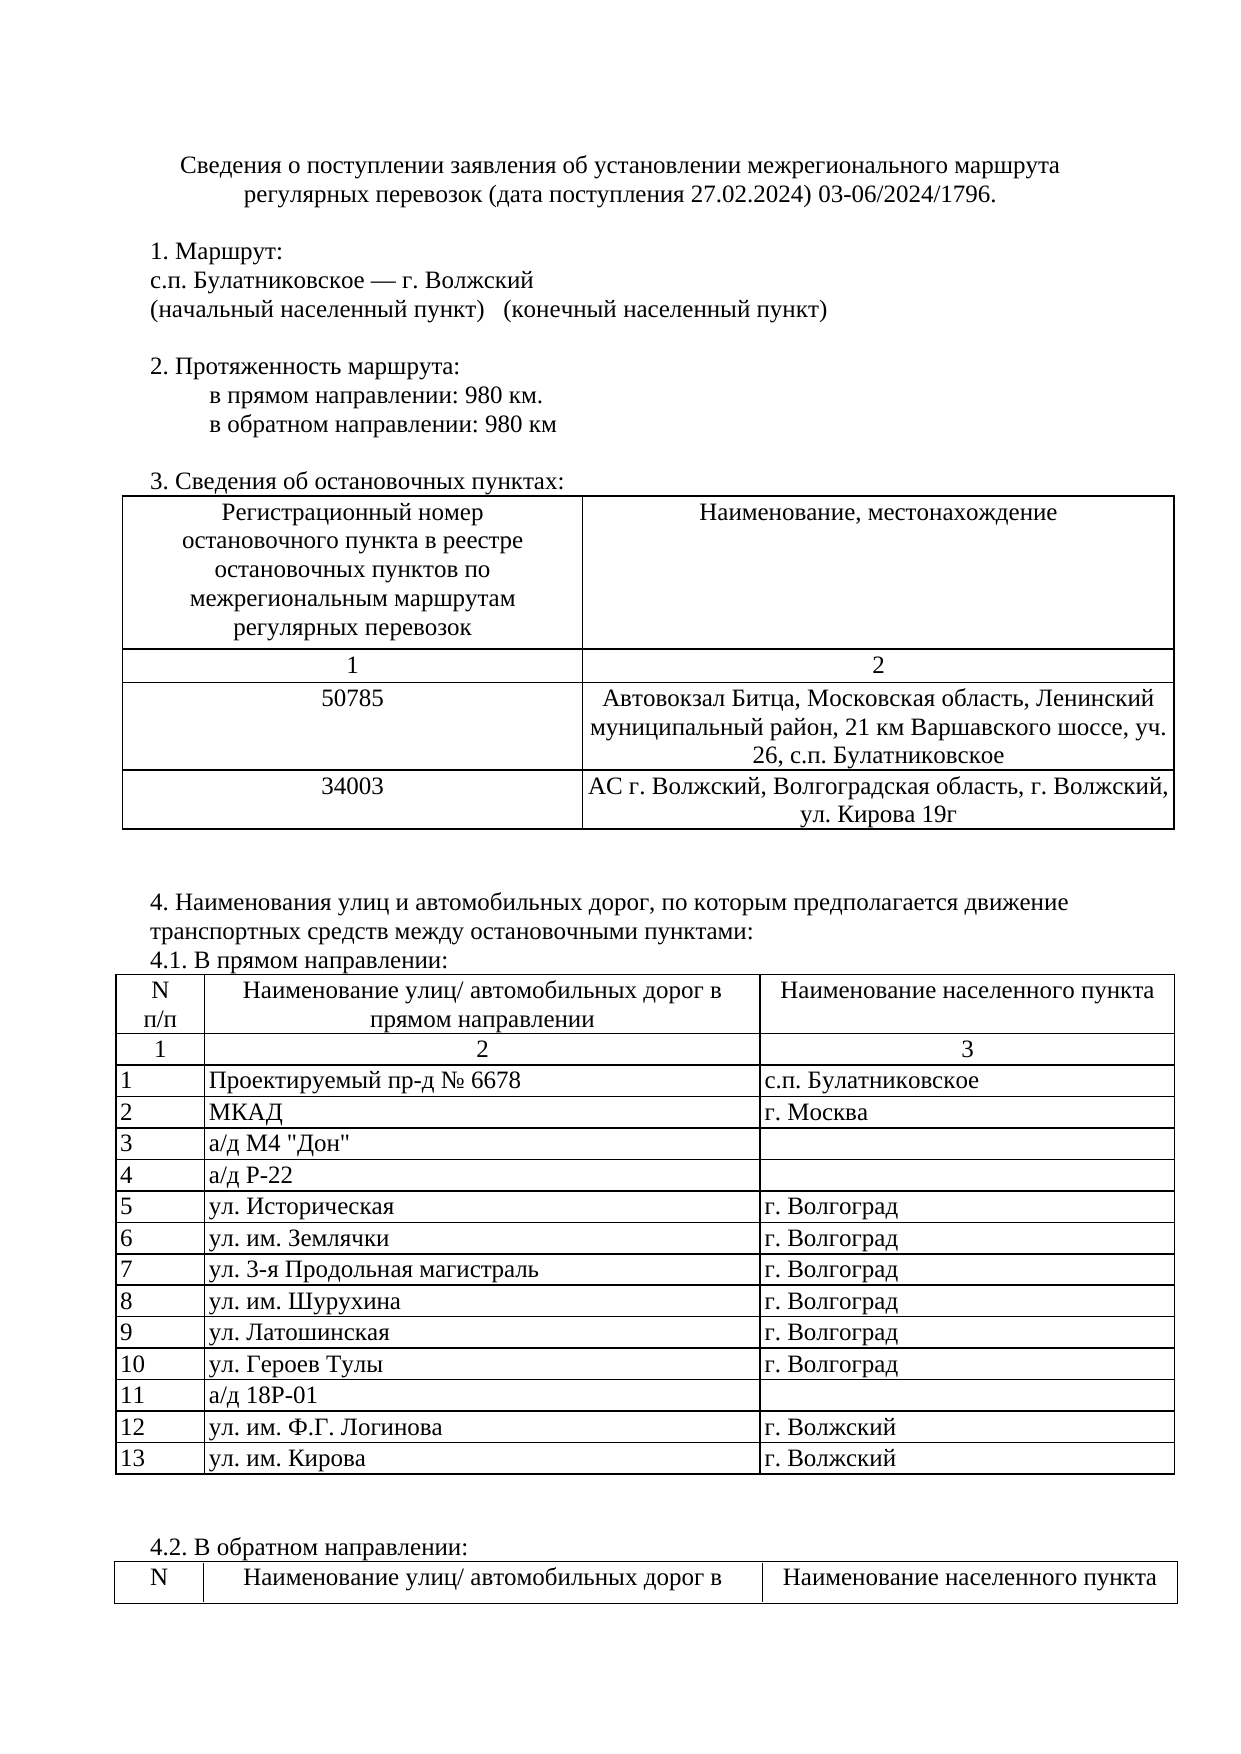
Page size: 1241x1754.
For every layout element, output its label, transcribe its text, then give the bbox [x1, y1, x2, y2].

table_cell 9 [117, 1317, 204, 1347]
table_cell Автовокзал Битца, Московская область, Ленинский муниципальный район, 21 км Варшавского шоссе, уч. 26, с.п. Булатниковское [583, 683, 1173, 769]
table_cell [761, 1380, 1174, 1410]
table_cell г. Волгоград [761, 1223, 1174, 1253]
table_cell с.п. Булатниковское [761, 1066, 1174, 1096]
table_cell г. Волгоград [761, 1192, 1174, 1221]
text 2. Протяженность маршрута: [150, 351, 1090, 380]
table_cell 5 [117, 1192, 204, 1221]
table_cell г. Волгоград [761, 1255, 1174, 1284]
table_cell АС г. Волжский, Волгоградская область, г. Волжский, ул. Кирова 19г [583, 771, 1173, 828]
table_cell ул. Историческая [205, 1192, 759, 1221]
table_cell 1 [117, 1034, 204, 1064]
text с.п. Булатниковское — г. Волжский [150, 265, 1090, 294]
text Сведения о поступлении заявления об установлении межрегионального маршрута регулярных перевозок (дата поступления 27.02.2024) 03-06/2024/1796. [150, 150, 1090, 207]
table_cell 8 [117, 1286, 204, 1316]
text 4. Наименования улиц и автомобильных дорог, по которым предполагается движение транспортных средств между остановочными пунктами: [150, 887, 1090, 945]
table_cell ул. Героев Тулы [205, 1349, 759, 1379]
table_cell 50785 [123, 683, 582, 769]
table_cell г. Волгоград [761, 1317, 1174, 1347]
table_cell 7 [117, 1255, 204, 1284]
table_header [763, 1562, 1177, 1602]
table_header N п/п [117, 975, 204, 1033]
table_cell 1 [117, 1066, 204, 1096]
table_cell 10 [117, 1349, 204, 1379]
table_cell 3 [117, 1129, 204, 1158]
table_header Наименование, местонахождение [583, 497, 1173, 648]
table_cell 13 [117, 1443, 204, 1473]
table_cell 4 [117, 1160, 204, 1190]
table_cell 2 [205, 1034, 759, 1064]
table_cell а/д 18Р-01 [205, 1380, 759, 1410]
table_header Регистрационный номер остановочного пункта в реестре остановочных пунктов по межрегиональным маршрутам регулярных перевозок [123, 497, 582, 648]
text 4.2. В обратном направлении: [150, 1532, 1090, 1561]
table_header Наименование улиц/ автомобильных дорог в прямом направлении [205, 975, 759, 1033]
table_cell г. Волжский [761, 1443, 1174, 1473]
table_header Наименование населенного пункта [761, 975, 1174, 1033]
table_cell 3 [761, 1034, 1174, 1064]
table_cell [761, 1129, 1174, 1158]
text 3. Сведения об остановочных пунктах: [150, 466, 1090, 495]
table_cell 1 [123, 650, 582, 681]
table_cell ул. им. Землячки [205, 1223, 759, 1253]
table_cell ул. им. Шурухина [205, 1286, 759, 1316]
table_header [204, 1562, 762, 1602]
text 4.1. В прямом направлении: [150, 945, 1090, 973]
table_cell Проектируемый пр-д № 6678 [205, 1066, 759, 1096]
table_cell 2 [583, 650, 1173, 681]
table_cell 2 [117, 1097, 204, 1127]
table_cell а/д М4 "Дон" [205, 1129, 759, 1158]
table_cell ул. 3-я Продольная магистраль [205, 1255, 759, 1284]
table_cell ул. им. Ф.Г. Логинова [205, 1412, 759, 1442]
table_cell ул. им. Кирова [205, 1443, 759, 1473]
text (начальный населенный пункт) (конечный населенный пункт) [150, 294, 1090, 322]
table_cell 12 [117, 1412, 204, 1442]
table_cell г. Волгоград [761, 1349, 1174, 1379]
table_cell г. Волгоград [761, 1286, 1174, 1316]
table_cell ул. Латошинская [205, 1317, 759, 1347]
table_cell 34003 [123, 771, 582, 828]
table_cell 11 [117, 1380, 204, 1410]
text 1. Маршрут: [150, 236, 1090, 265]
table_cell 6 [117, 1223, 204, 1253]
table_cell г. Волжский [761, 1412, 1174, 1442]
table_cell МКАД [205, 1097, 759, 1127]
table_header N п/п [115, 1562, 203, 1602]
text в обратном направлении: 980 км [150, 409, 1090, 437]
table_cell г. Москва [761, 1097, 1174, 1127]
table_cell [761, 1160, 1174, 1190]
text в прямом направлении: 980 км. [150, 380, 1090, 409]
table_cell а/д Р-22 [205, 1160, 759, 1190]
